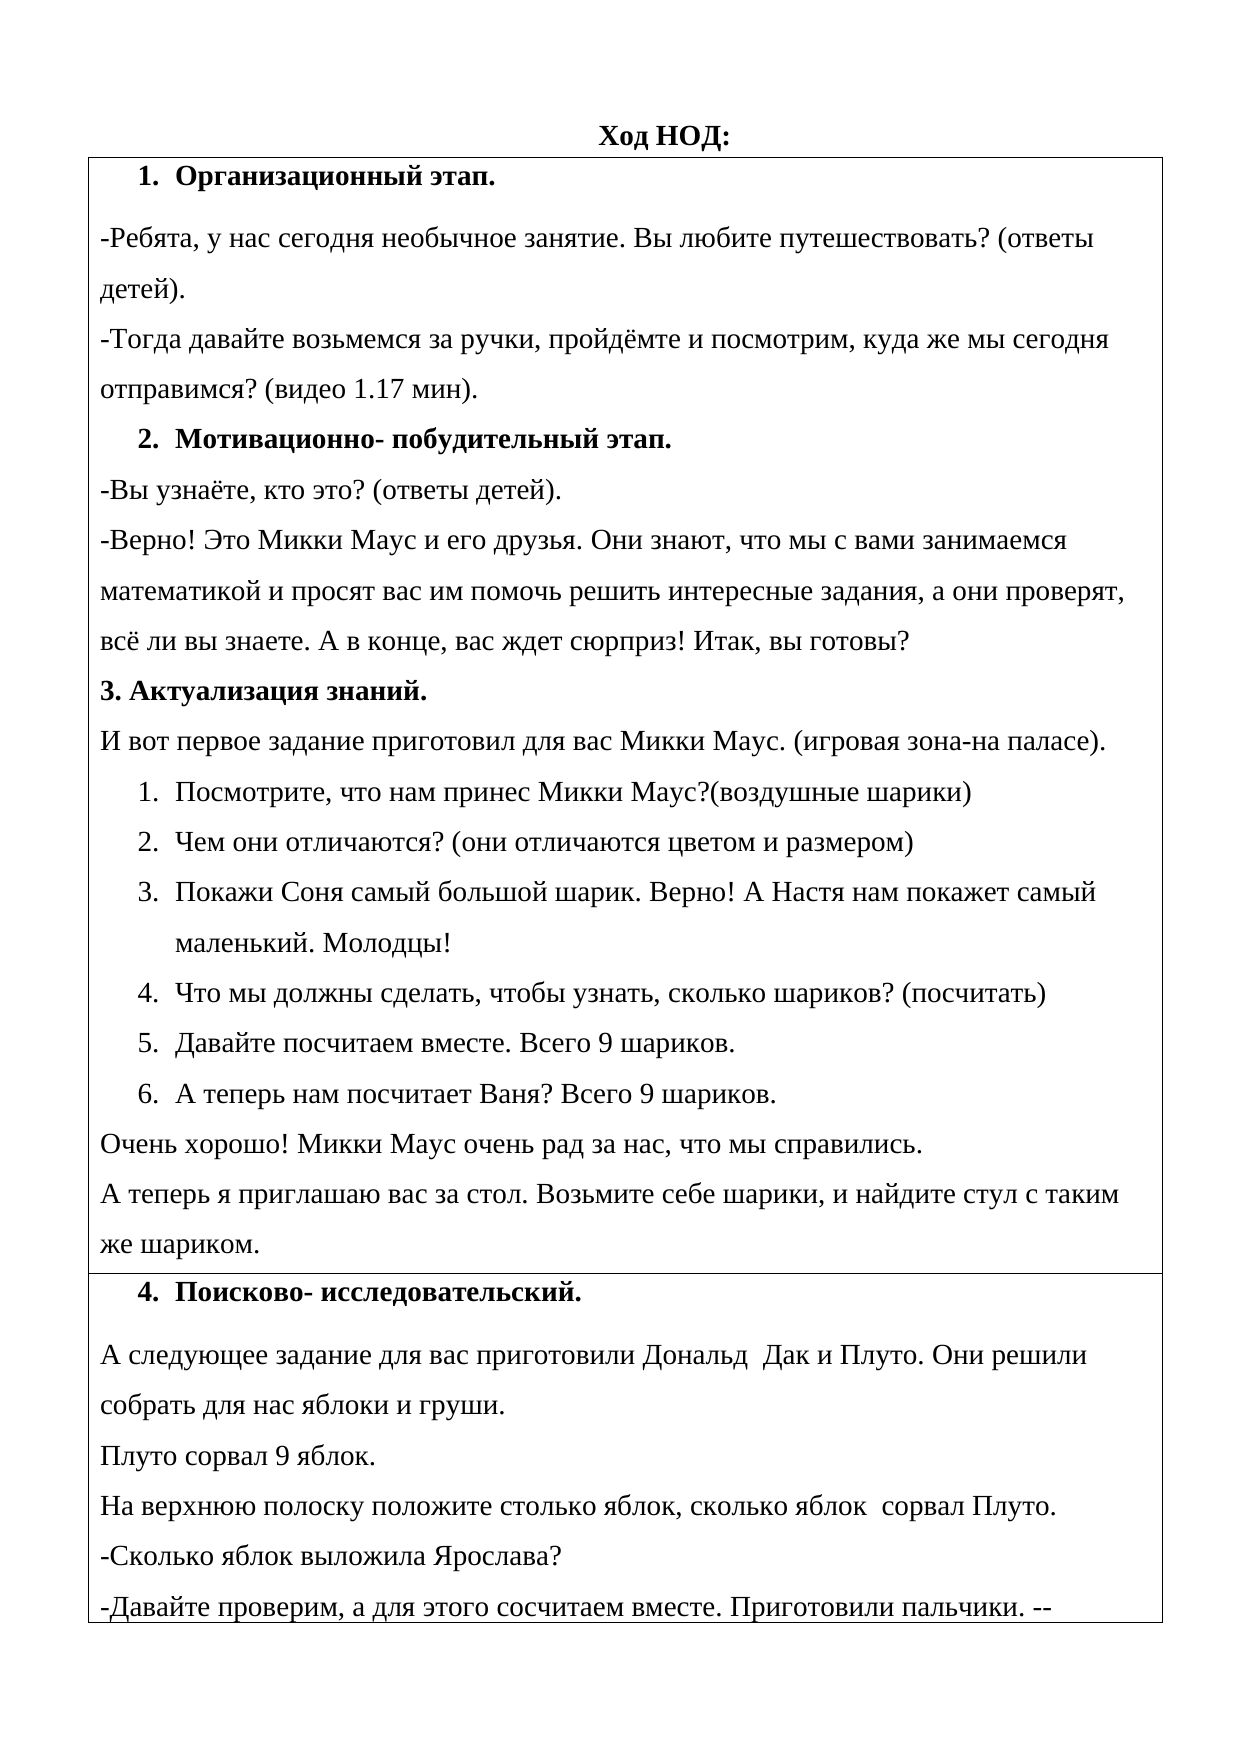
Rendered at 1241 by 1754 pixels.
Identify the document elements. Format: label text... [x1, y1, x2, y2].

text Ход НОД: [177, 118, 1152, 152]
table_header Организационный этап. -Ребята, у нас сегодня необычное занятие. Вы любите путешествовать? (ответы детей). -Тогда давайте возьмемся за ручки, пройдёмте и посмотрим, куда же мы сегодня отправимся? (видео 1.17 мин). Мотивационно- побудительный этап. -Вы узнаёте, кто это? (ответы детей). -Верно! Это Микки Маус и его друзья. Они знают, что мы с вами занимаемся математикой и просят вас им помочь решить интересные задания, а они проверят, всё ли вы знаете. А в конце, вас ждет сюрприз! Итак, вы готовы? 3. Актуализация знаний. И вот первое задание приготовил для вас Микки Маус. (игровая зона-на паласе). Посмотрите, что нам принес Микки Маус?(воздушные шарики) Чем они отличаются? (они отличаются цветом и размером) Покажи Соня самый большой шарик. Верно! А Настя нам покажет самый маленький. Молодцы! Что мы должны сделать, чтобы узнать, сколько шариков? (посчитать) Давайте посчитаем вместе. Всего 9 шариков. А теперь нам посчитает Ваня? Всего 9 шариков. Очень хорошо! Микки Маус очень рад за нас, что мы справились. А теперь я приглашаю вас за стол. Возьмите себе шарики, и найдите стул с таким же шариком. [89, 158, 1162, 1273]
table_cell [89, 1274, 1162, 1622]
